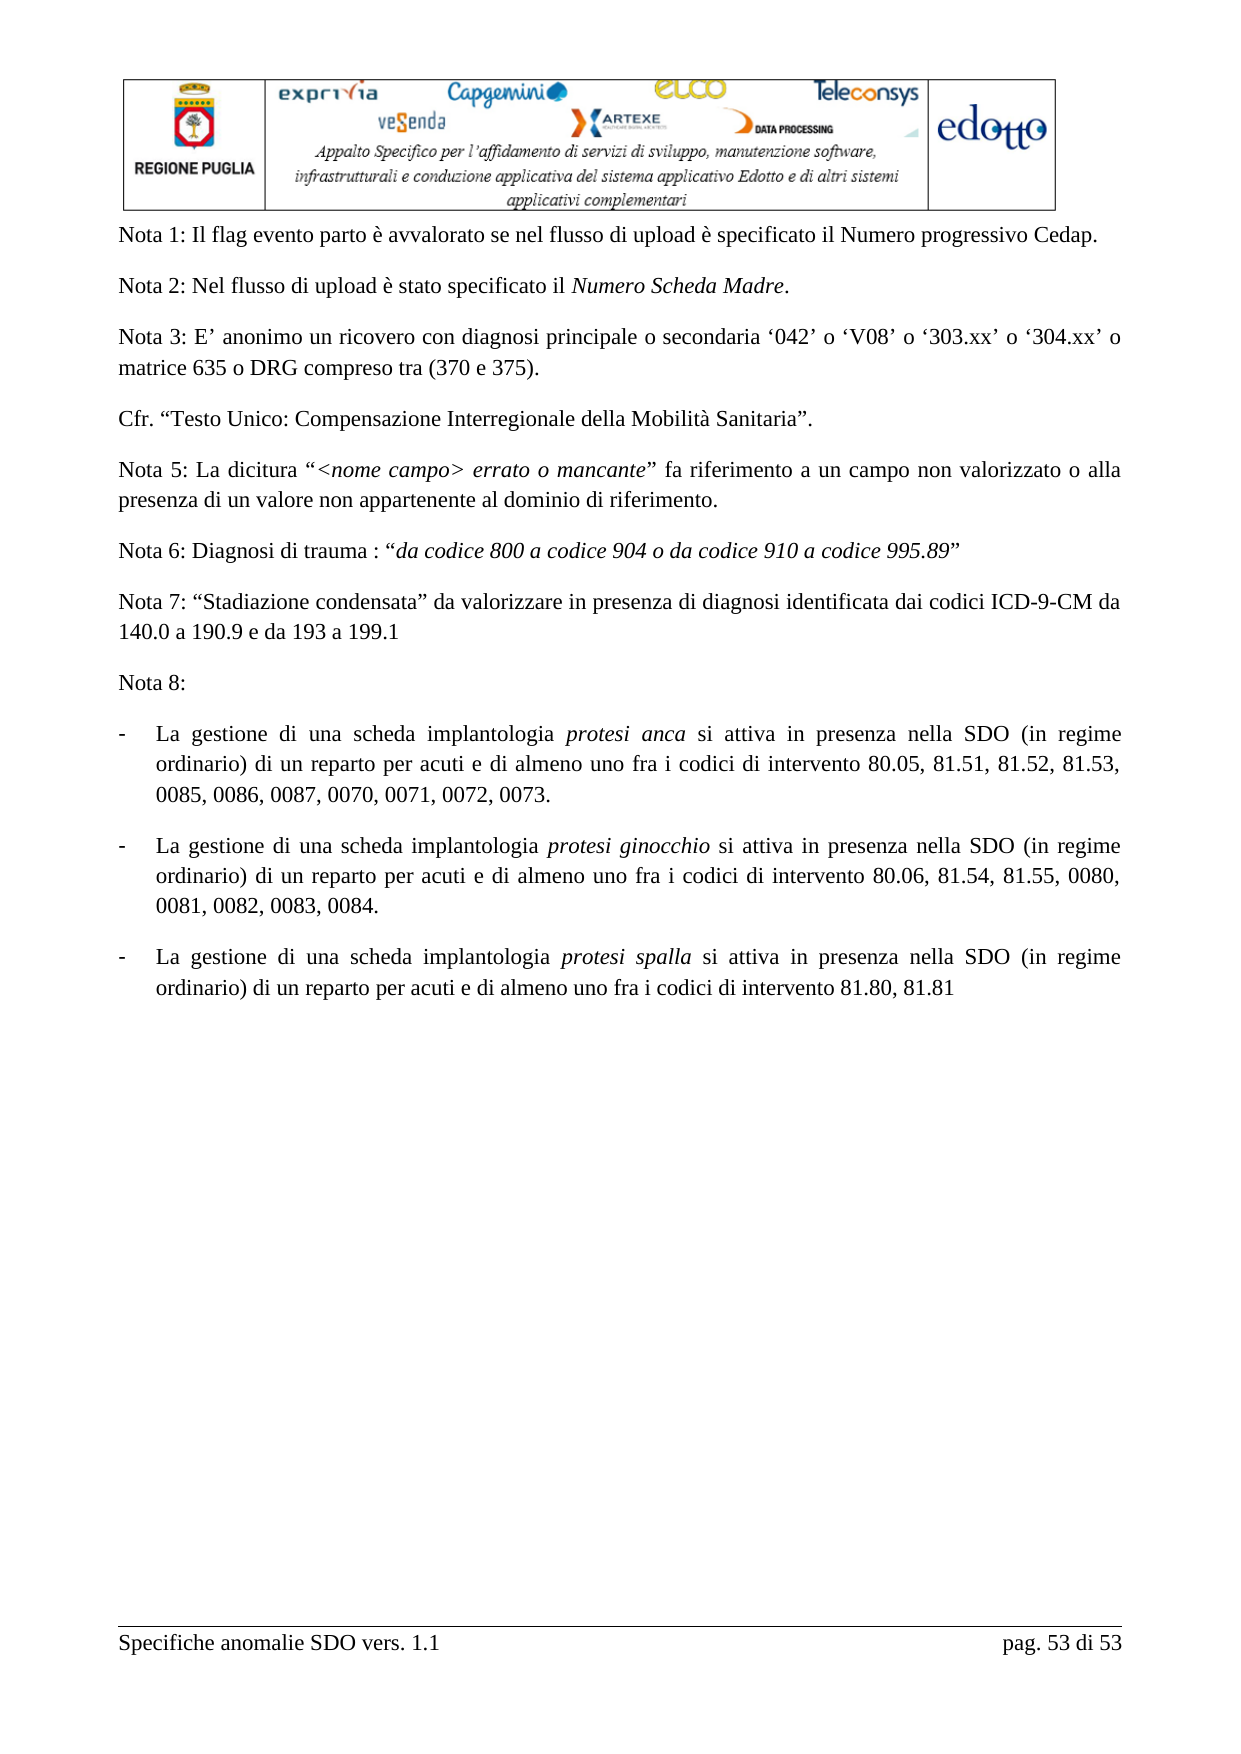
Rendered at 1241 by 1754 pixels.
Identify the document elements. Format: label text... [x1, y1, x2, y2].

text Nota 6: Diagnosi di trauma : “da codice 800 a codice 904 o da codice 910 a codice 995.89” [118, 537, 1122, 563]
list La gestione di una scheda implantologia protesi anca si attiva in presenza nella SDO (in regime ordinario) di un reparto per acuti e di almeno uno fra i codici di intervento 80.05, 81.51, 81.52, 81.53, 0085, 0086, 0087, 0070, 0071, 0072, 0073. [118, 720, 1122, 807]
text Nota 8: [118, 669, 1122, 696]
text Nota 7: “Stadiazione condensata” da valorizzare in presenza di diagnosi identificata dai codici ICD-9-CM da 140.0 a 190.9 e da 193 a 199.1 [118, 588, 1122, 644]
text Cfr. “Testo Unico: Compensazione Interregionale della Mobilità Sanitaria”. [118, 404, 1122, 431]
picture [118, 73, 1063, 218]
text Nota 5: La dicitura “<nome campo> errato o mancante” fa riferimento a un campo non valorizzato o alla presenza di un valore non appartenente al dominio di riferimento. [118, 456, 1122, 512]
text Nota 1: Il flag evento parto è avvalorato se nel flusso di upload è specificato il Numero progressivo Cedap. [118, 221, 1122, 248]
text Nota 2: Nel flusso di upload è stato specificato il Numero Scheda Madre. [118, 272, 1122, 299]
text Nota 3: E’ anonimo un ricovero con diagnosi principale o secondaria ‘042’ o ‘V08’ o ‘303.xx’ o ‘304.xx’ o matrice 635 o DRG compreso tra (370 e 375). [118, 323, 1122, 380]
list La gestione di una scheda implantologia protesi spalla si attiva in presenza nella SDO (in regime ordinario) di un reparto per acuti e di almeno uno fra i codici di intervento 81.80, 81.81 [118, 943, 1122, 1000]
list La gestione di una scheda implantologia protesi ginocchio si attiva in presenza nella SDO (in regime ordinario) di un reparto per acuti e di almeno uno fra i codici di intervento 80.06, 81.54, 81.55, 0080, 0081, 0082, 0083, 0084. [118, 832, 1122, 919]
